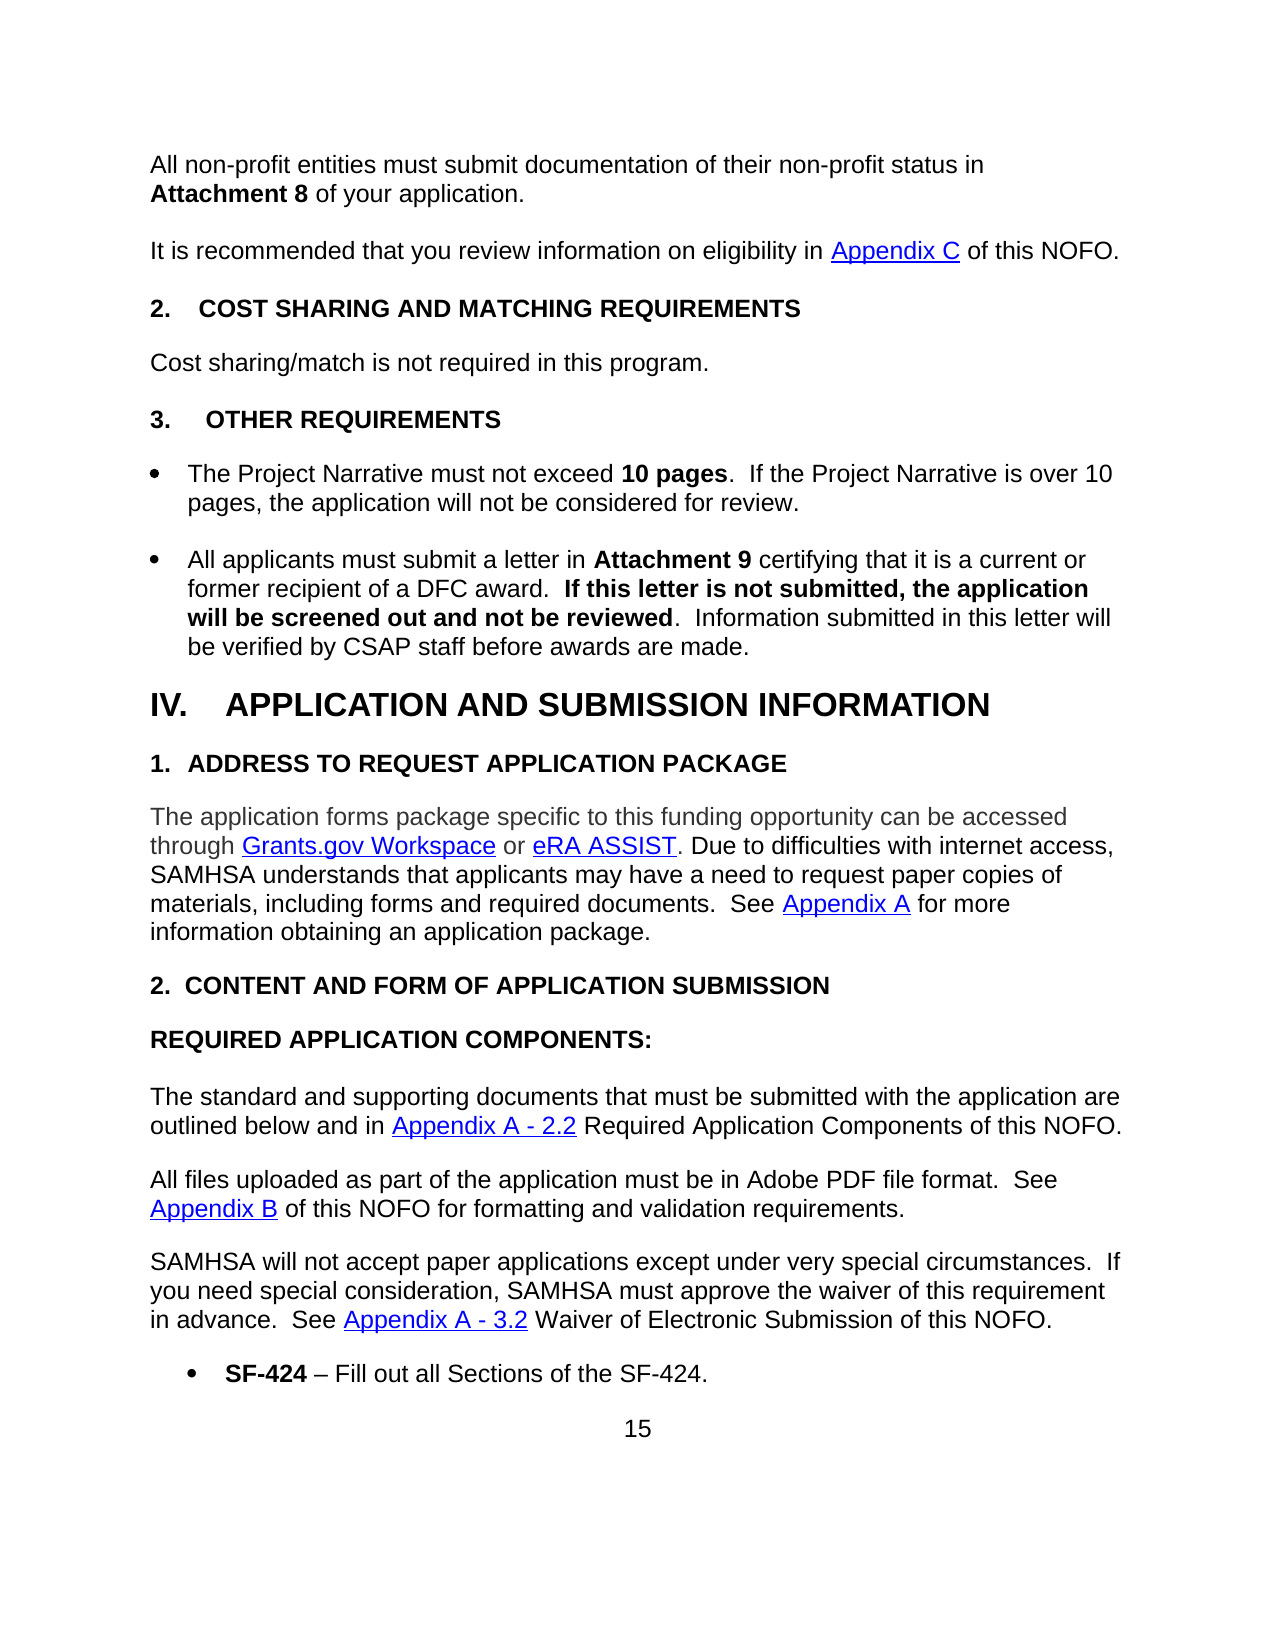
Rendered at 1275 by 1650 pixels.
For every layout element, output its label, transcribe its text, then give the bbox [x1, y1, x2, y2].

list The Project Narrative must not exceed 10 pages. If the Project Narrative is over 10 pages, the application will not be considered for review. [150, 459, 1125, 516]
text All non-profit entities must submit documentation of their non-profit status in Attachment 8 of your application. [150, 150, 1125, 207]
text All files uploaded as part of the application must be in Adobe PDF file format. See Appendix B of this NOFO for formatting and validation requirements. [150, 1165, 1125, 1222]
list SF-424 – Fill out all Sections of the SF-424. [187, 1359, 1125, 1387]
subtitle IV. APPLICATION AND SUBMISSION INFORMATION [150, 685, 1125, 724]
subtitle 2. COST SHARING AND MATCHING REQUIREMENTS [150, 294, 1125, 322]
list All applicants must submit a letter in Attachment 9 certifying that it is a current or former recipient of a DFC award. If this letter is not submitted, the application will be screened out and not be reviewed. Information submitted in this letter will be verified by CSAP staff before awards are made. [150, 545, 1125, 660]
text It is recommended that you review information on eligibility in Appendix C of this NOFO. [150, 236, 1125, 265]
text Cost sharing/match is not required in this program. [150, 347, 1125, 376]
text SAMHSA will not accept paper applications except under very special circumstances. If you need special consideration, SAMHSA must approve the waiver of this requirement in advance. See Appendix A - 3.2 Waiver of Electronic Submission of this NOFO. [150, 1247, 1125, 1334]
subtitle 2. CONTENT AND FORM OF APPLICATION SUBMISSION [150, 971, 1125, 1000]
subtitle 3. OTHER REQUIREMENTS [150, 405, 1125, 434]
subtitle ADDRESS TO REQUEST APPLICATION PACKAGE [150, 749, 1125, 777]
text The standard and supporting documents that must be submitted with the application are outlined below and in Appendix A - 2.2 Required Application Components of this NOFO. [150, 1082, 1125, 1140]
text REQUIRED APPLICATION COMPONENTS: [150, 1025, 1125, 1054]
text The application forms package specific to this funding opportunity can be accessed through Grants.gov Workspace or eRA ASSIST. Due to difficulties with internet access, SAMHSA understands that applicants may have a need to request paper copies of materials, including forms and required documents. See Appendix A for more information obtaining an application package. [150, 802, 1125, 946]
